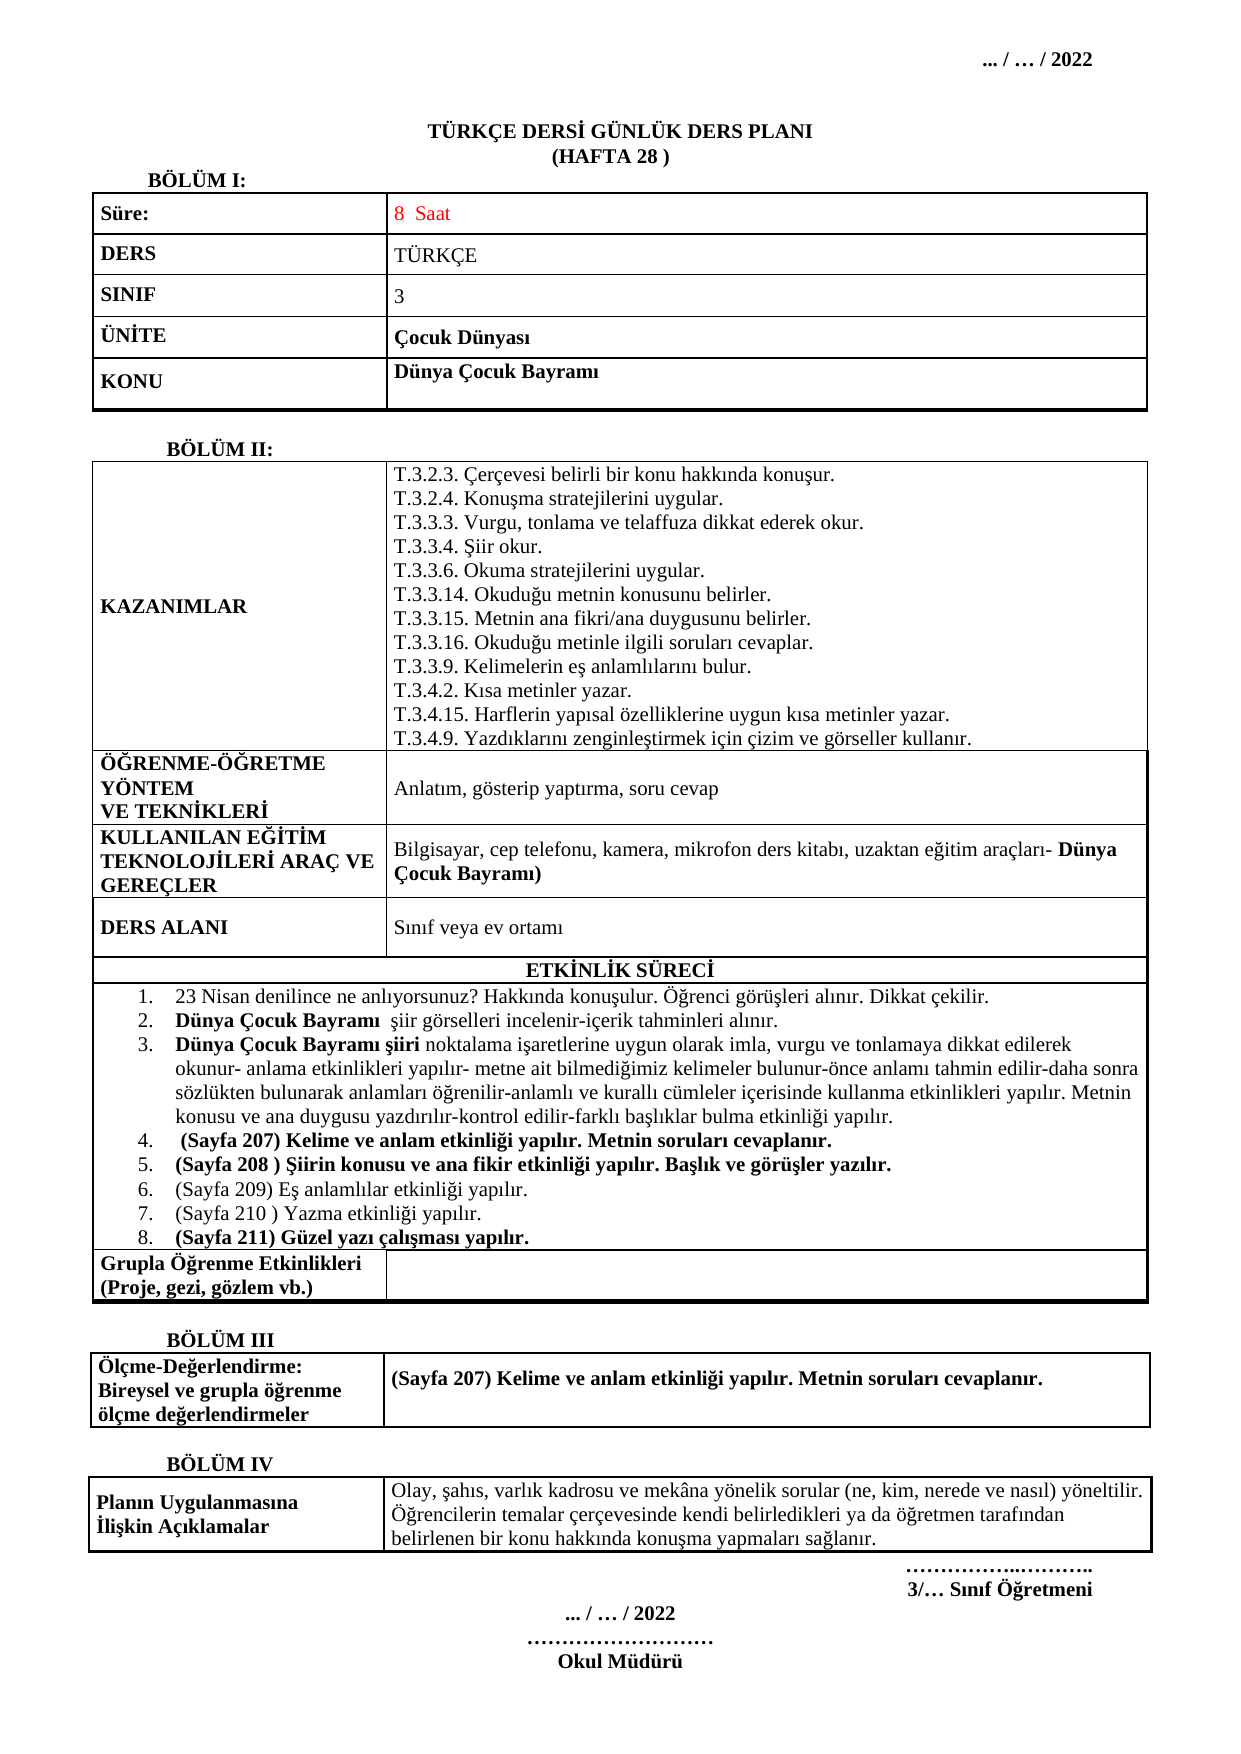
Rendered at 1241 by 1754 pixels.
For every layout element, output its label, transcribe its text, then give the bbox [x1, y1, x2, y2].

text BÖLÜM I: [148, 168, 1092, 192]
text 3/… Sınıf Öğretmeni [148, 1577, 1092, 1601]
subtitle BÖLÜM III [148, 1328, 1092, 1352]
table_cell KULLANILAN EĞİTİM TEKNOLOJİLERİ ARAÇ VE GEREÇLER [93, 825, 386, 897]
text ……………..……….. [148, 1553, 1092, 1577]
table_header Süre: [94, 194, 386, 233]
table_cell ETKİNLİK SÜRECİ [94, 958, 1146, 982]
table_cell Sınıf veya ev ortamı [387, 898, 1146, 956]
subtitle BÖLÜM IV [148, 1452, 1092, 1476]
table_cell DERS [94, 235, 386, 274]
text ... / … / 2022 [148, 47, 1092, 71]
table_header Ölçme-Değerlendirme: Bireysel ve grupla öğrenme ölçme değerlendirmeler [92, 1354, 383, 1426]
table_cell [387, 1251, 1146, 1299]
text (HAFTA 28 ) [148, 143, 1092, 168]
table_cell ÜNİTE [94, 317, 386, 357]
table_cell DERS ALANI [94, 898, 386, 956]
table_cell 3 [388, 275, 1146, 316]
table_header (Sayfa 207) Kelime ve anlam etkinliği yapılır. Metnin soruları cevaplanır. [385, 1354, 1149, 1426]
table_cell Grupla Öğrenme Etkinlikleri (Proje, gezi, gözlem vb.) [94, 1250, 386, 1299]
table_header KAZANIMLAR [93, 462, 386, 750]
table_cell TÜRKÇE [388, 235, 1146, 274]
table_cell SINIF [94, 275, 386, 316]
text BÖLÜM II: [148, 436, 1092, 461]
table_cell Anlatım, gösterip yaptırma, soru cevap [387, 751, 1146, 823]
table_header 8 Saat [388, 194, 1146, 233]
table_cell Bilgisayar, cep telefonu, kamera, mikrofon ders kitabı, uzaktan eğitim araçları- Dünya Çocuk Bayramı) [387, 825, 1146, 897]
table_cell ÖĞRENME-ÖĞRETME YÖNTEM VE TEKNİKLERİ [93, 751, 386, 823]
table_cell Çocuk Dünyası [388, 317, 1146, 357]
text TÜRKÇE DERSİ GÜNLÜK DERS PLANI [148, 119, 1092, 143]
table_cell Dünya Çocuk Bayramı [388, 359, 1146, 408]
table_header Olay, şahıs, varlık kadrosu ve mekâna yönelik sorular (ne, kim, nerede ve nasıl) yöneltilir. Öğrencilerin temalar çerçevesinde kendi belirledikleri ya da öğretmen tarafından belirlenen bir konu hakkında konuşma yapmaları sağlanır. [385, 1478, 1150, 1550]
table_cell 23 Nisan denilince ne anlıyorsunuz? Hakkında konuşulur. Öğrenci görüşleri alınır. Dikkat çekilir. Dünya Çocuk Bayramı şiir görselleri incelenir-içerik tahminleri alınır. Dünya Çocuk Bayramı şiiri noktalama işaretlerine uygun olarak imla, vurgu ve tonlamaya dikkat edilerek okunur- anlama etkinlikleri yapılır- metne ait bilmediğimiz kelimeler bulunur-önce anlamı tahmin edilir-daha sonra sözlükten bulunarak anlamları öğrenilir-anlamlı ve kurallı cümleler içerisinde kullanma etkinlikleri yapılır. Metnin konusu ve ana duygusu yazdırılır-kontrol edilir-farklı başlıklar bulma etkinliği yapılır. (Sayfa 207) Kelime ve anlam etkinliği yapılır. Metnin soruları cevaplanır. (Sayfa 208 ) Şiirin konusu ve ana fikir etkinliği yapılır. Başlık ve görüşler yazılır. (Sayfa 209) Eş anlamlılar etkinliği yapılır. (Sayfa 210 ) Yazma etkinliği yapılır. (Sayfa 211) Güzel yazı çalışması yapılır. [94, 984, 1146, 1249]
text ... / … / 2022 [148, 1601, 1092, 1625]
text ……………………… [148, 1625, 1092, 1649]
table_header T.3.2.3. Çerçevesi belirli bir konu hakkında konuşur. T.3.2.4. Konuşma stratejilerini uygular. T.3.3.3. Vurgu, tonlama ve telaffuza dikkat ederek okur. T.3.3.4. Şiir okur. T.3.3.6. Okuma stratejilerini uygular. T.3.3.14. Okuduğu metnin konusunu belirler. T.3.3.15. Metnin ana fikri/ana duygusunu belirler. T.3.3.16. Okuduğu metinle ilgili soruları cevaplar. T.3.3.9. Kelimelerin eş anlamlılarını bulur. T.3.4.2. Kısa metinler yazar. T.3.4.15. Harflerin yapısal özelliklerine uygun kısa metinler yazar. T.3.4.9. Yazdıklarını zenginleştirmek için çizim ve görseller kullanır. [387, 462, 1147, 750]
table_cell KONU [94, 359, 386, 408]
text Okul Müdürü [148, 1649, 1092, 1673]
table_header Planın Uygulanmasına İlişkin Açıklamalar [90, 1478, 383, 1550]
